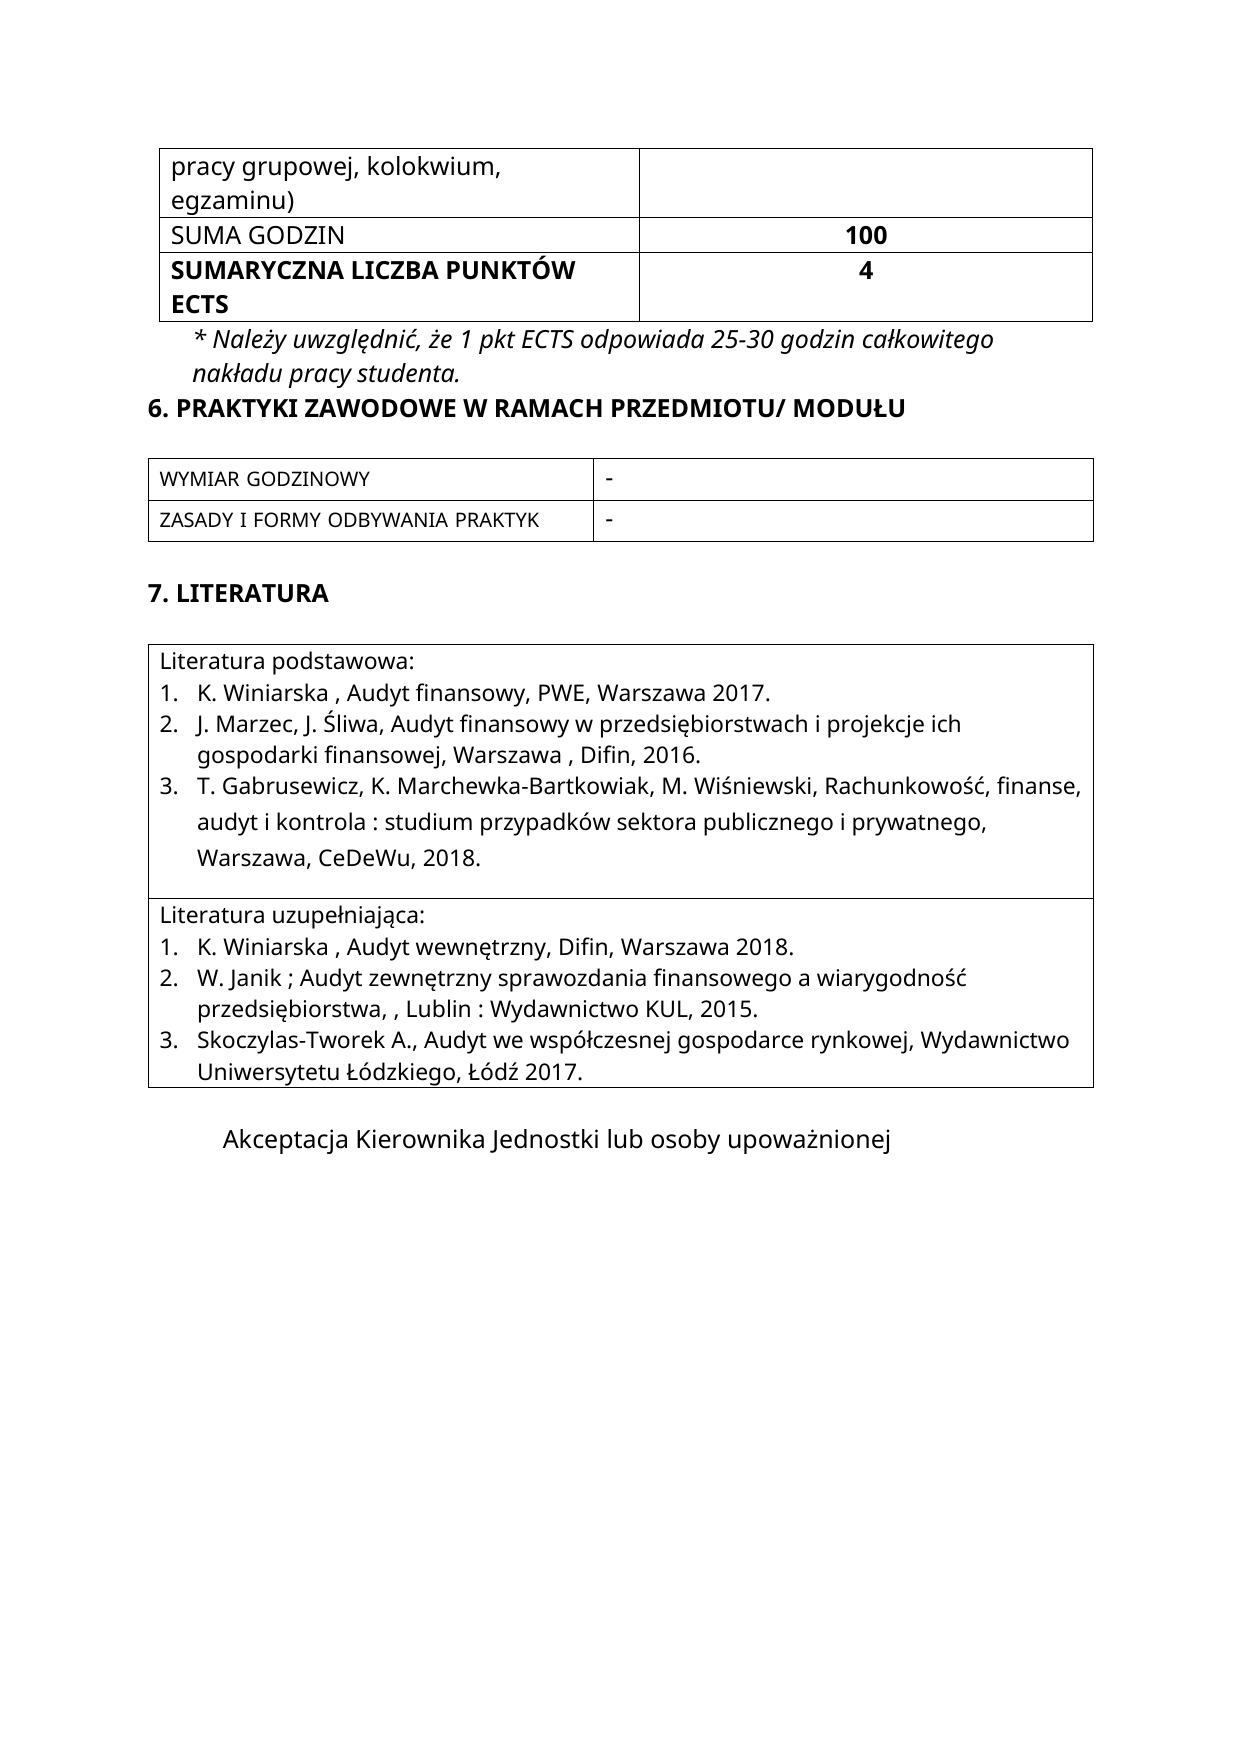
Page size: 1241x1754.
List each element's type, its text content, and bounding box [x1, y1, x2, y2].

table_header - [594, 459, 1093, 500]
table_cell - [594, 501, 1093, 541]
table_cell SUMA GODZIN [160, 218, 639, 252]
text 7. LITERATURA [148, 576, 1093, 610]
table_cell 65 [640, 149, 1092, 217]
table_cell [160, 149, 639, 217]
table_cell SUMARYCZNA LICZBA PUNKTÓW ECTS [160, 253, 639, 321]
table_cell zasady i formy odbywania praktyk [149, 501, 593, 541]
table_cell 4 [640, 253, 1092, 321]
table_cell Literatura uzupełniająca: K. Winiarska , Audyt wewnętrzny, Difin, Warszawa 2018. W. Janik ; Audyt zewnętrzny sprawozdania finansowego a wiarygodność przedsiębiorstwa, , Lublin : Wydawnictwo KUL, 2015. Skoczylas-Tworek A., Audyt we współczesnej gospodarce rynkowej, Wydawnictwo Uniwersytetu Łódzkiego, Łódź 2017. [149, 899, 1093, 1087]
table_cell 100 [640, 218, 1092, 252]
text 6. PRAKTYKI ZAWODOWE W RAMACH PRZEDMIOTU/ MODUŁU [148, 390, 1093, 424]
table_header Literatura podstawowa: K. Winiarska , Audyt finansowy, PWE, Warszawa 2017. J. Marzec, J. Śliwa, Audyt finansowy w przedsiębiorstwach i projekcje ich gospodarki finansowej, Warszawa , Difin, 2016. T. Gabrusewicz, K. Marchewka-Bartkowiak, M. Wiśniewski, Rachunkowość, finanse, audyt i kontrola : studium przypadków sektora publicznego i prywatnego, Warszawa, CeDeWu, 2018. [149, 645, 1093, 898]
text Akceptacja Kierownika Jednostki lub osoby upoważnionej [223, 1122, 1093, 1156]
text * Należy uwzględnić, że 1 pkt ECTS odpowiada 25-30 godzin całkowitego nakładu pracy studenta. [192, 322, 1093, 390]
table_header wymiar godzinowy [149, 459, 593, 500]
